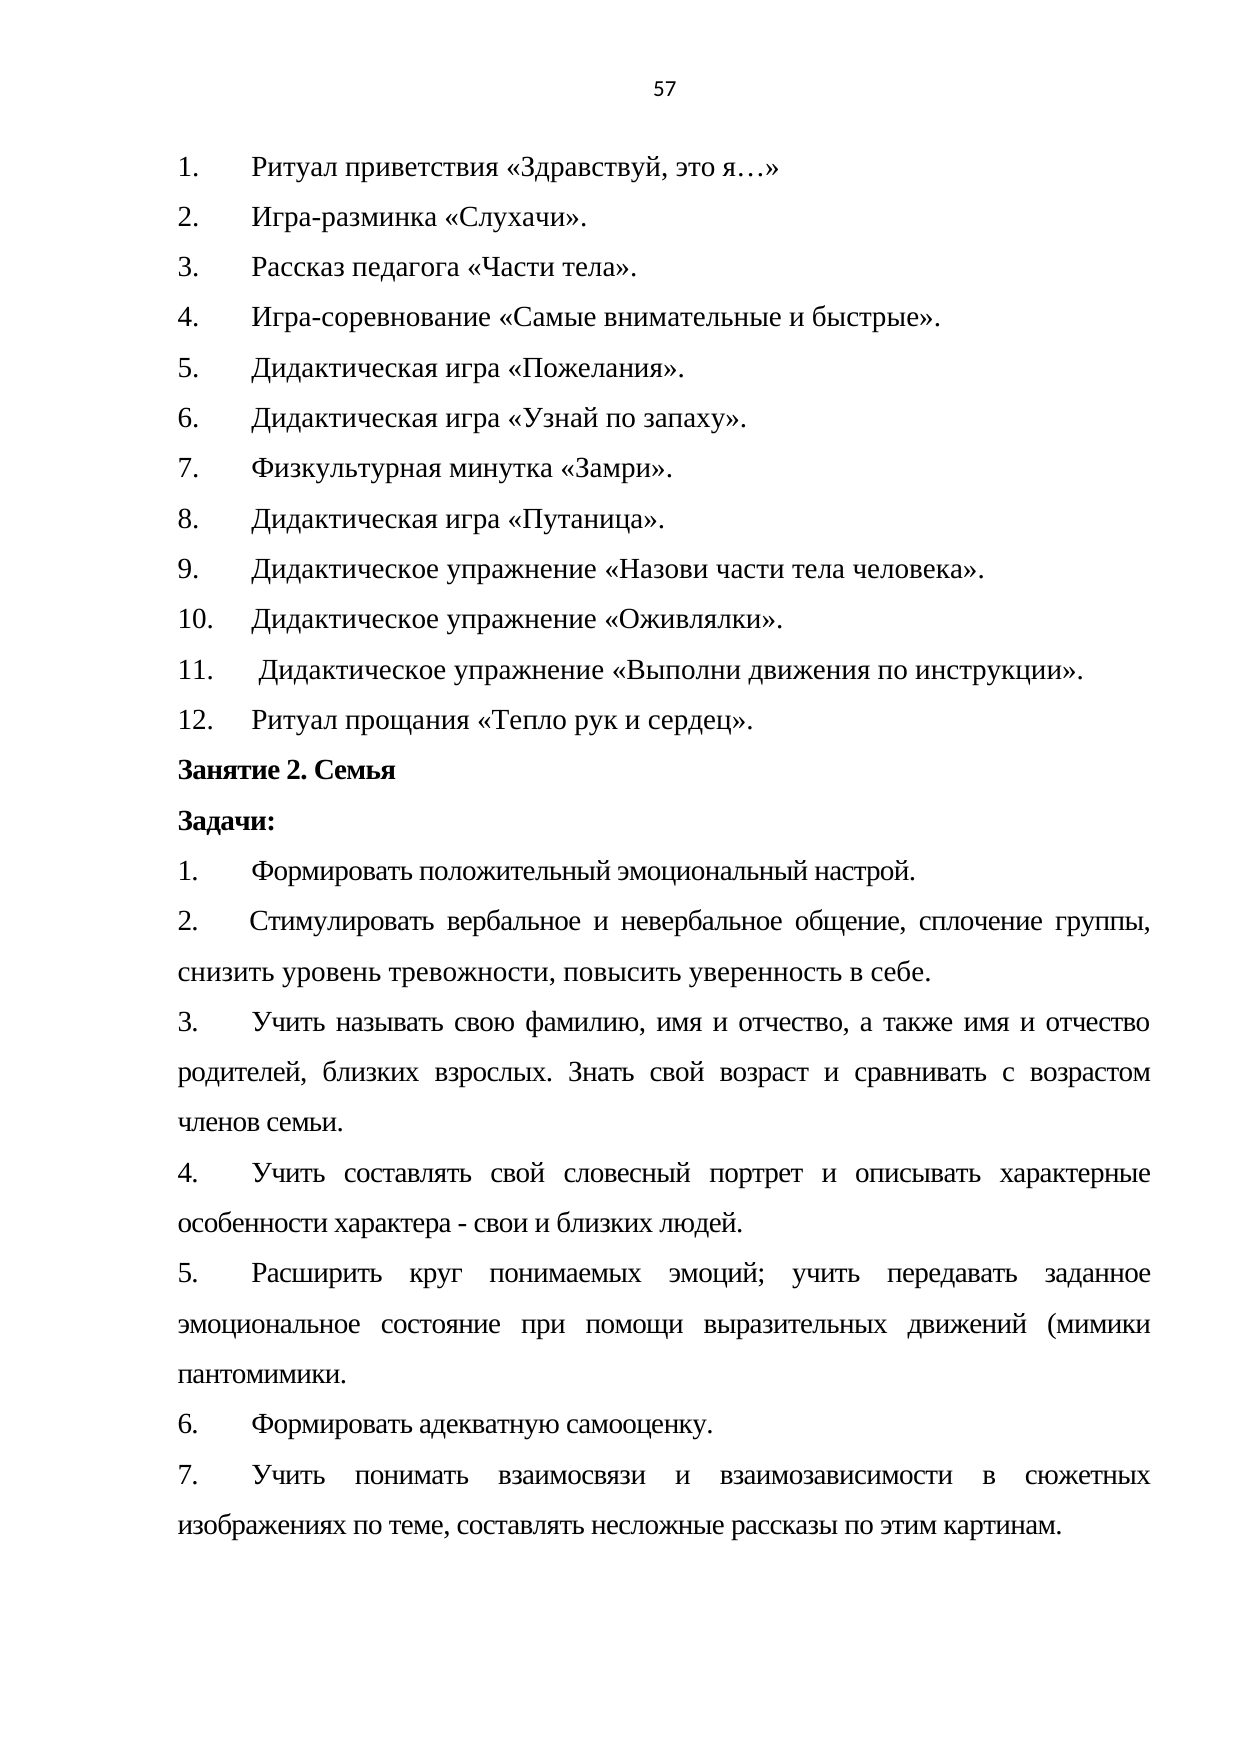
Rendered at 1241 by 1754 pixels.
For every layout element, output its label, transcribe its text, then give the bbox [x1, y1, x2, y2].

list Учить понимать взаимосвязи и взаимозависимости в сюжетных изображениях по теме, составлять несложные рассказы по этим картинам. [177, 1457, 1152, 1541]
list Дидактическое упражнение «Оживлялки». [177, 601, 1152, 635]
list Дидактическая игра «Путаница». [177, 501, 1152, 534]
list Ритуал прощания «Тепло рук и сердец». [177, 702, 1152, 736]
list Дидактическое упражнение «Выполни движения по инструкции». [177, 652, 1152, 685]
list Игра-разминка «Слухачи». [177, 199, 1152, 232]
list Задачи: [177, 803, 1152, 836]
list Физкультурная минутка «Замри». [177, 451, 1152, 484]
list Рассказ педагога «Части тела». [177, 249, 1152, 283]
list Учить называть свою фамилию, имя и отчество, а также имя и отчество родителей, близких взрослых. Знать свой возраст и сравнивать с возрастом членов семьи. [177, 1004, 1152, 1138]
list Дидактическая игра «Пожелания». [177, 350, 1152, 383]
list Формировать адекватную самооценку. [177, 1406, 1152, 1440]
list Стимулировать вербальное и невербальное общение, сплочение группы, снизить уровень тревожности, повысить уверенность в себе. [177, 903, 1152, 987]
list Ритуал приветствия «Здравствуй, это я…» [177, 149, 1152, 182]
list Игра-соревнование «Самые внимательные и быстрые». [177, 299, 1152, 333]
list Формировать положительный эмоциональный настрой. [177, 853, 1152, 887]
list Занятие 2. Семья [177, 752, 1152, 786]
list Дидактическое упражнение «Назови части тела человека». [177, 551, 1152, 585]
list Учить составлять свой словесный портрет и описывать характерные особенности характера - свои и близких людей. [177, 1155, 1152, 1239]
list Расширить круг понимаемых эмоций; учить передавать заданное эмоциональное состояние при помощи выразительных движений (мимики пантомимики. [177, 1256, 1152, 1390]
list Дидактическая игра «Узнай по запаху». [177, 400, 1152, 434]
